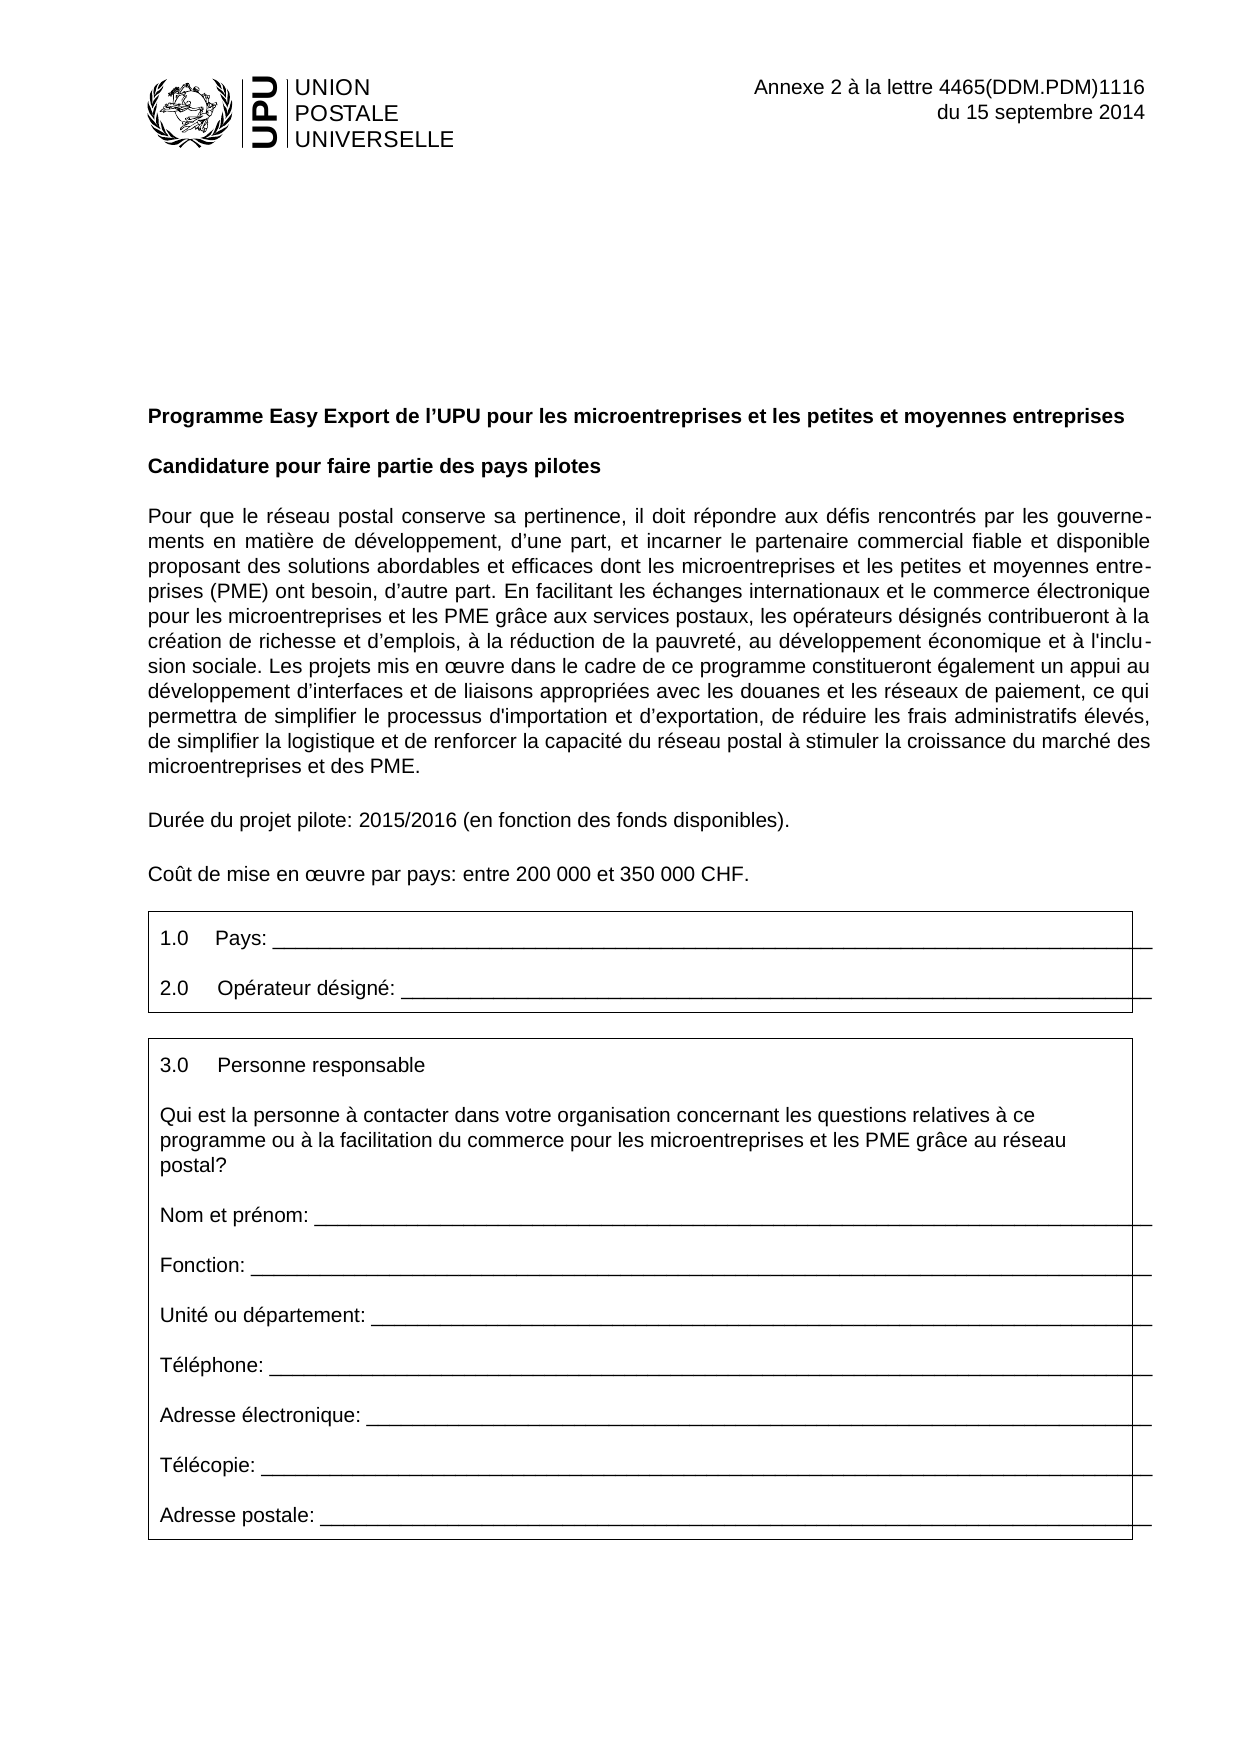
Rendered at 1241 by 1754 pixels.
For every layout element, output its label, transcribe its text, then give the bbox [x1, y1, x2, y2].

text Candidature pour faire partie des pays pilotes [148, 453, 1152, 478]
text Coût de mise en œuvre par pays: entre 200 000 et 350 000 CHF. [148, 861, 1152, 886]
text Pour que le réseau postal conserve sa pertinence, il doit répondre aux défis rencontrés par les gouvernements en matière de développement, d’une part, et incarner le partenaire commercial fiable et disponible proposant des solutions abordables et efficaces dont les microentreprises et les petites et moyennes entreprises (PME) ont besoin, d’autre part. En facilitant les échanges internationaux et le commerce électronique pour les microentreprises et les PME grâce aux services postaux, les opérateurs désignés contribueront à la création de richesse et d’emplois, à la réduction de la pauvreté, au développement économique et à l'inclusion sociale. Les projets mis en œuvre dans le cadre de ce programme constitueront également un appui au développement d’interfaces et de liaisons appropriées avec les douanes et les réseaux de paiement, ce qui permettra de simplifier le processus d'importation et d’exportation, de réduire les frais administratifs élevés, de simplifier la logistique et de renforcer la capacité du réseau postal à stimuler la croissance du marché des microentreprises et des PME. [148, 503, 1152, 778]
text Programme Easy Export de l’UPU pour les microentreprises et les petites et moyennes entreprises [148, 403, 1152, 428]
table_header Pays: 2.0 Opérateur désigné: [149, 912, 1132, 1012]
text Durée du projet pilote: 2015/2016 (en fonction des fonds disponibles). [148, 807, 1152, 832]
table_header 3.0 Personne responsable Qui est la personne à contacter dans votre organisation concernant les questions relatives à ce programme ou à la facilitation du commerce pour les microentreprises et les PME grâce au réseau postal? Nom et prénom: Fonction: Unité ou département: Téléphone: Adresse électronique: Télécopie: Adresse postale: [149, 1039, 1132, 1539]
